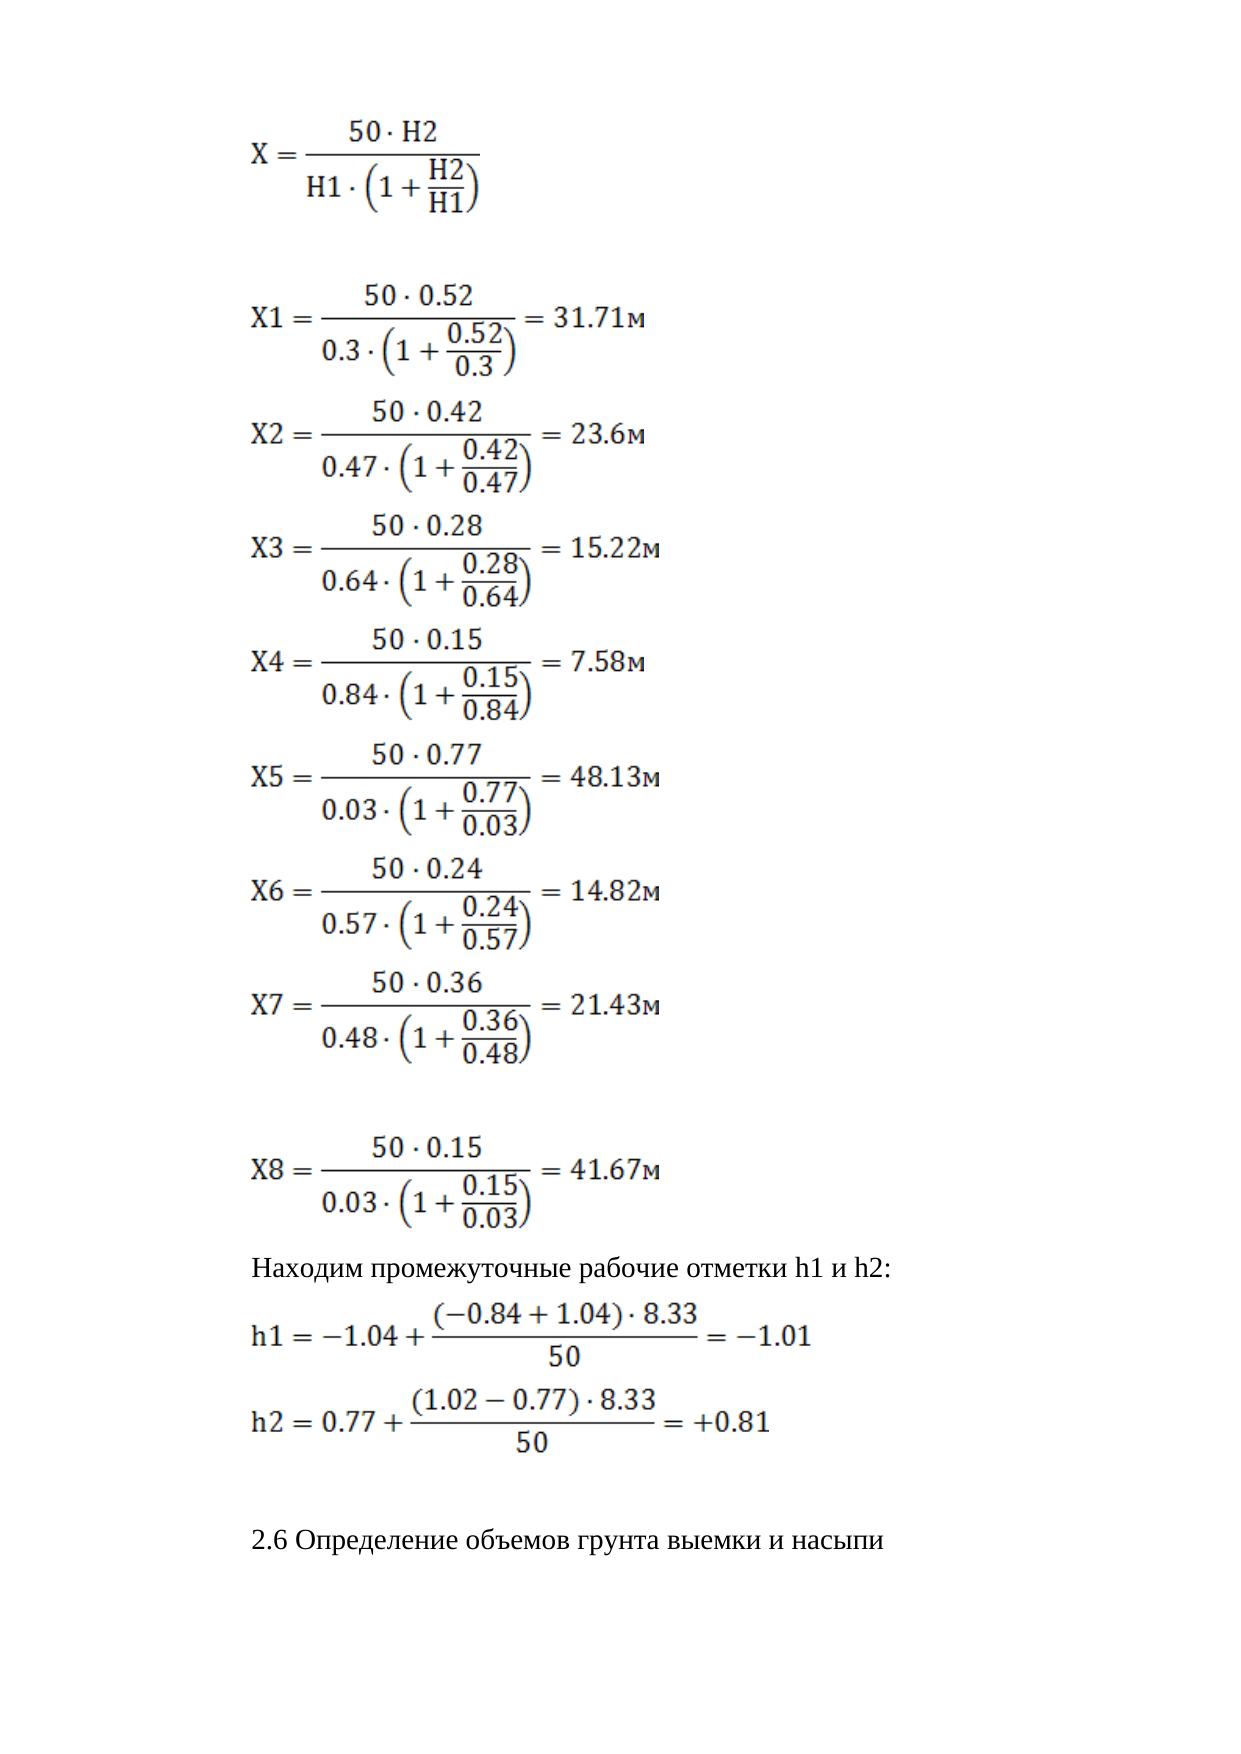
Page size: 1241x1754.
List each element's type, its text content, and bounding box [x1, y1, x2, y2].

picture [251, 1386, 769, 1459]
picture [251, 118, 480, 219]
picture [251, 626, 644, 728]
picture [251, 398, 644, 499]
list Находим промежуточные рабочие отметки h1 и h2: [177, 1250, 1152, 1283]
picture [251, 741, 659, 842]
picture [251, 512, 659, 613]
picture [251, 1300, 812, 1373]
picture [251, 1134, 659, 1236]
picture [251, 282, 644, 384]
picture [251, 969, 659, 1070]
picture [251, 855, 659, 956]
list 2.6 Определение объемов грунта выемки и насыпи [177, 1522, 1152, 1556]
